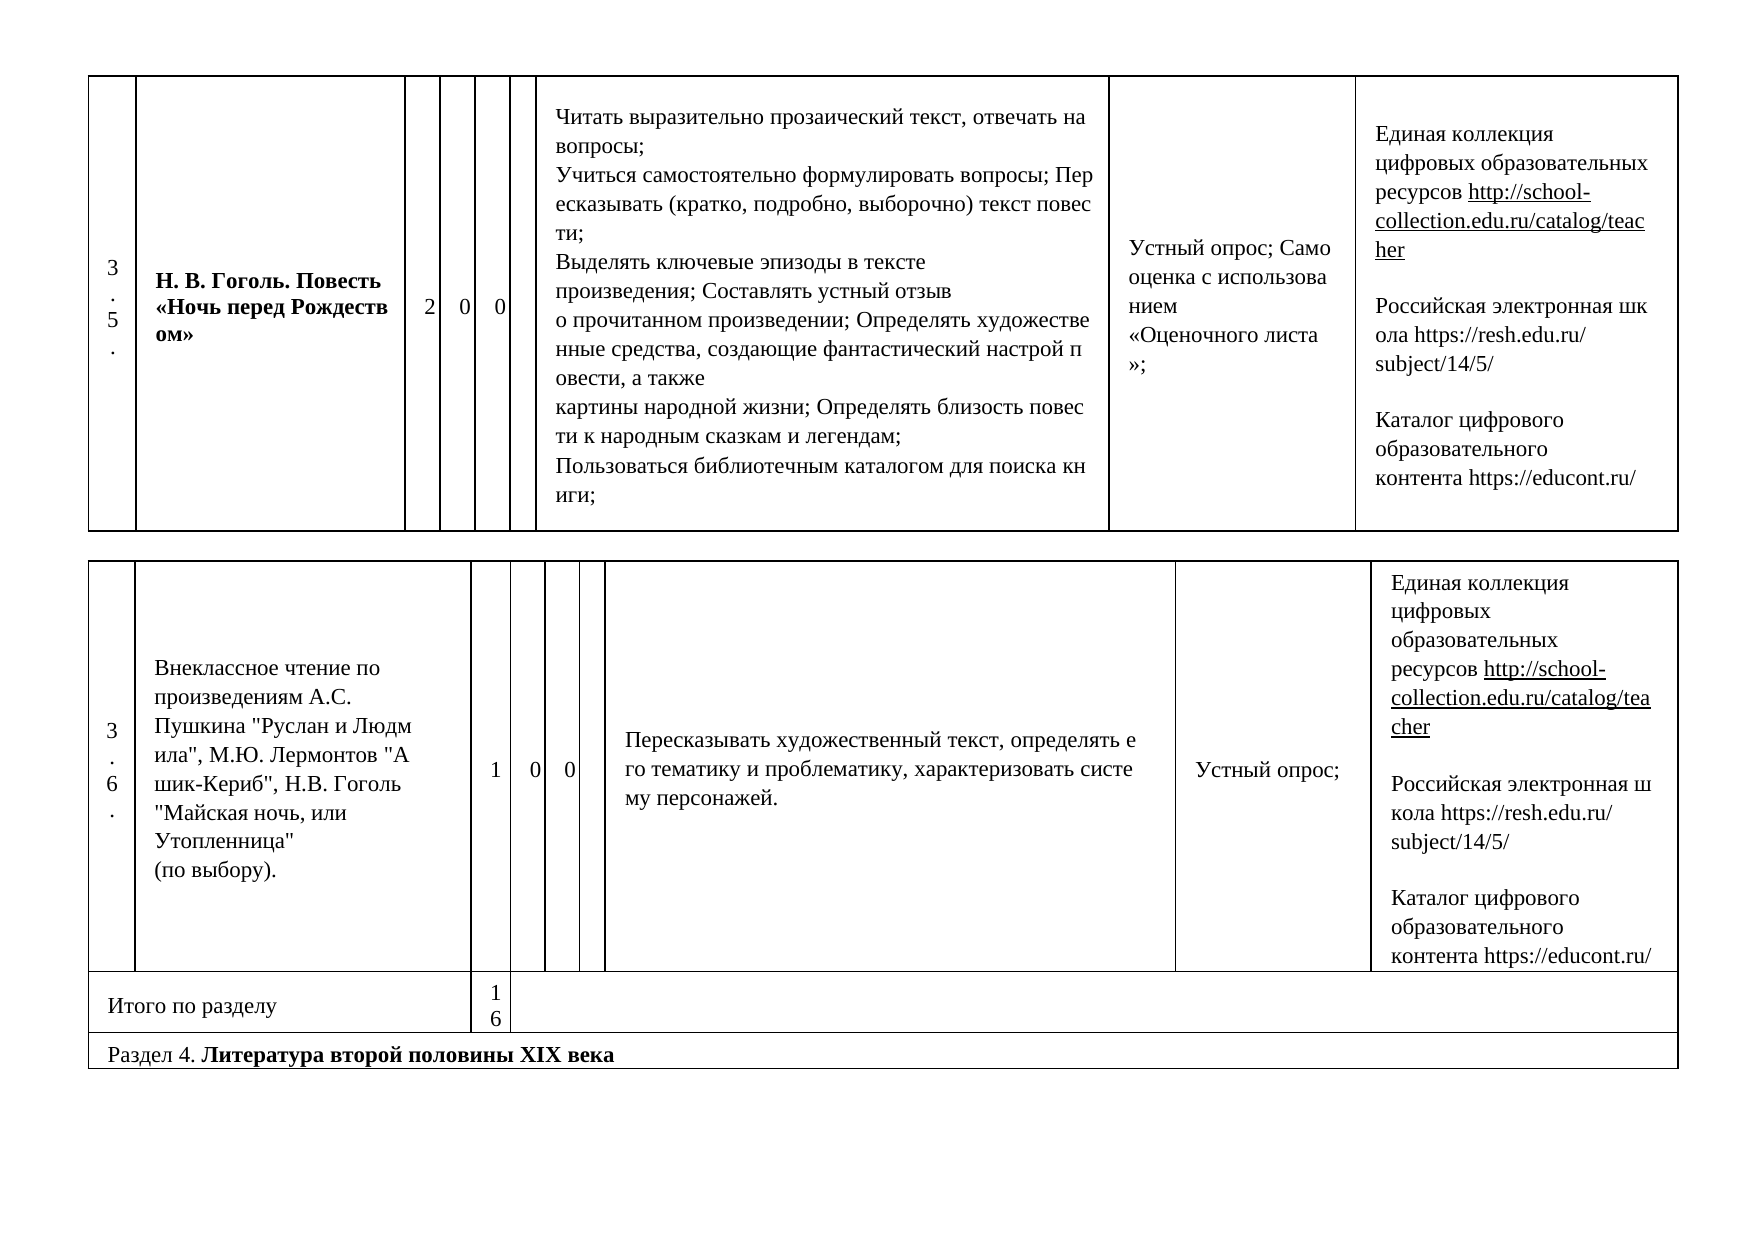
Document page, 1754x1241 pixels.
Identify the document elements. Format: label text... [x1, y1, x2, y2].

table_cell Раздел 4. Литература второй половины XIX века [89, 1033, 1677, 1068]
table_cell Единая коллекция цифровых образовательных ресурсов http://school-collection.edu.ru/catalog/teacher Российская электронная школа https://resh.edu.ru/subject/14/5/ Каталог цифрового образовательного контента https://educont.ru/ [1356, 77, 1677, 530]
table_cell 16 [472, 972, 510, 1032]
table_header 3.6. [89, 562, 134, 971]
table_header 0 [511, 562, 544, 971]
table_cell 0 [441, 77, 474, 530]
table_cell [511, 972, 1677, 1032]
table_cell 3.5. [89, 77, 135, 530]
table_header Внеклассное чтение по произведениям А.С. Пушкина "Руслан и Людмила", М.Ю. Лермонтов "Ашик-Кериб", Н.В. Гоголь "Майская ночь, или Утопленница" (по выбору). [136, 562, 470, 971]
table_cell 0 [476, 77, 509, 530]
table_cell Итого по разделу [89, 972, 470, 1032]
table_cell Читать выразительно прозаический текст, отвечать на вопросы; Учиться самостоятельно формулировать вопросы; Пересказывать (кратко, подробно, выборочно) текст повести; Выделять ключевые эпизоды в тексте произведения; Составлять устный отзыв о прочитанном произведении; Определять художественные средства, создающие фантастический настрой повести, а также картины народной жизни; Определять близость повести к народным сказкам и легендам; Пользоваться библиотечным каталогом для поиска книги; [537, 77, 1108, 530]
table_cell Н. В. Гоголь. Повесть «Ночь перед Рождеством» [137, 77, 404, 530]
table_header [580, 562, 604, 971]
table_header Единая коллекция цифровых образовательных ресурсов http://school-collection.edu.ru/catalog/teacher Российская электронная школа https://resh.edu.ru/subject/14/5/ Каталог цифрового образовательного контента https://educont.ru/ [1372, 562, 1677, 971]
table_header 0 [546, 562, 579, 971]
table_cell 2 [406, 77, 439, 530]
table_header Пересказывать художественный текст, определять его тематику и проблематику, характеризовать систему персонажей. [606, 562, 1175, 971]
table_cell [511, 77, 535, 530]
table_cell Устный опрос; Самооценка с использованием «Оценочного листа»; [1110, 77, 1355, 530]
table_header Устный опрос; [1176, 562, 1370, 971]
table_header 1 [472, 562, 510, 971]
